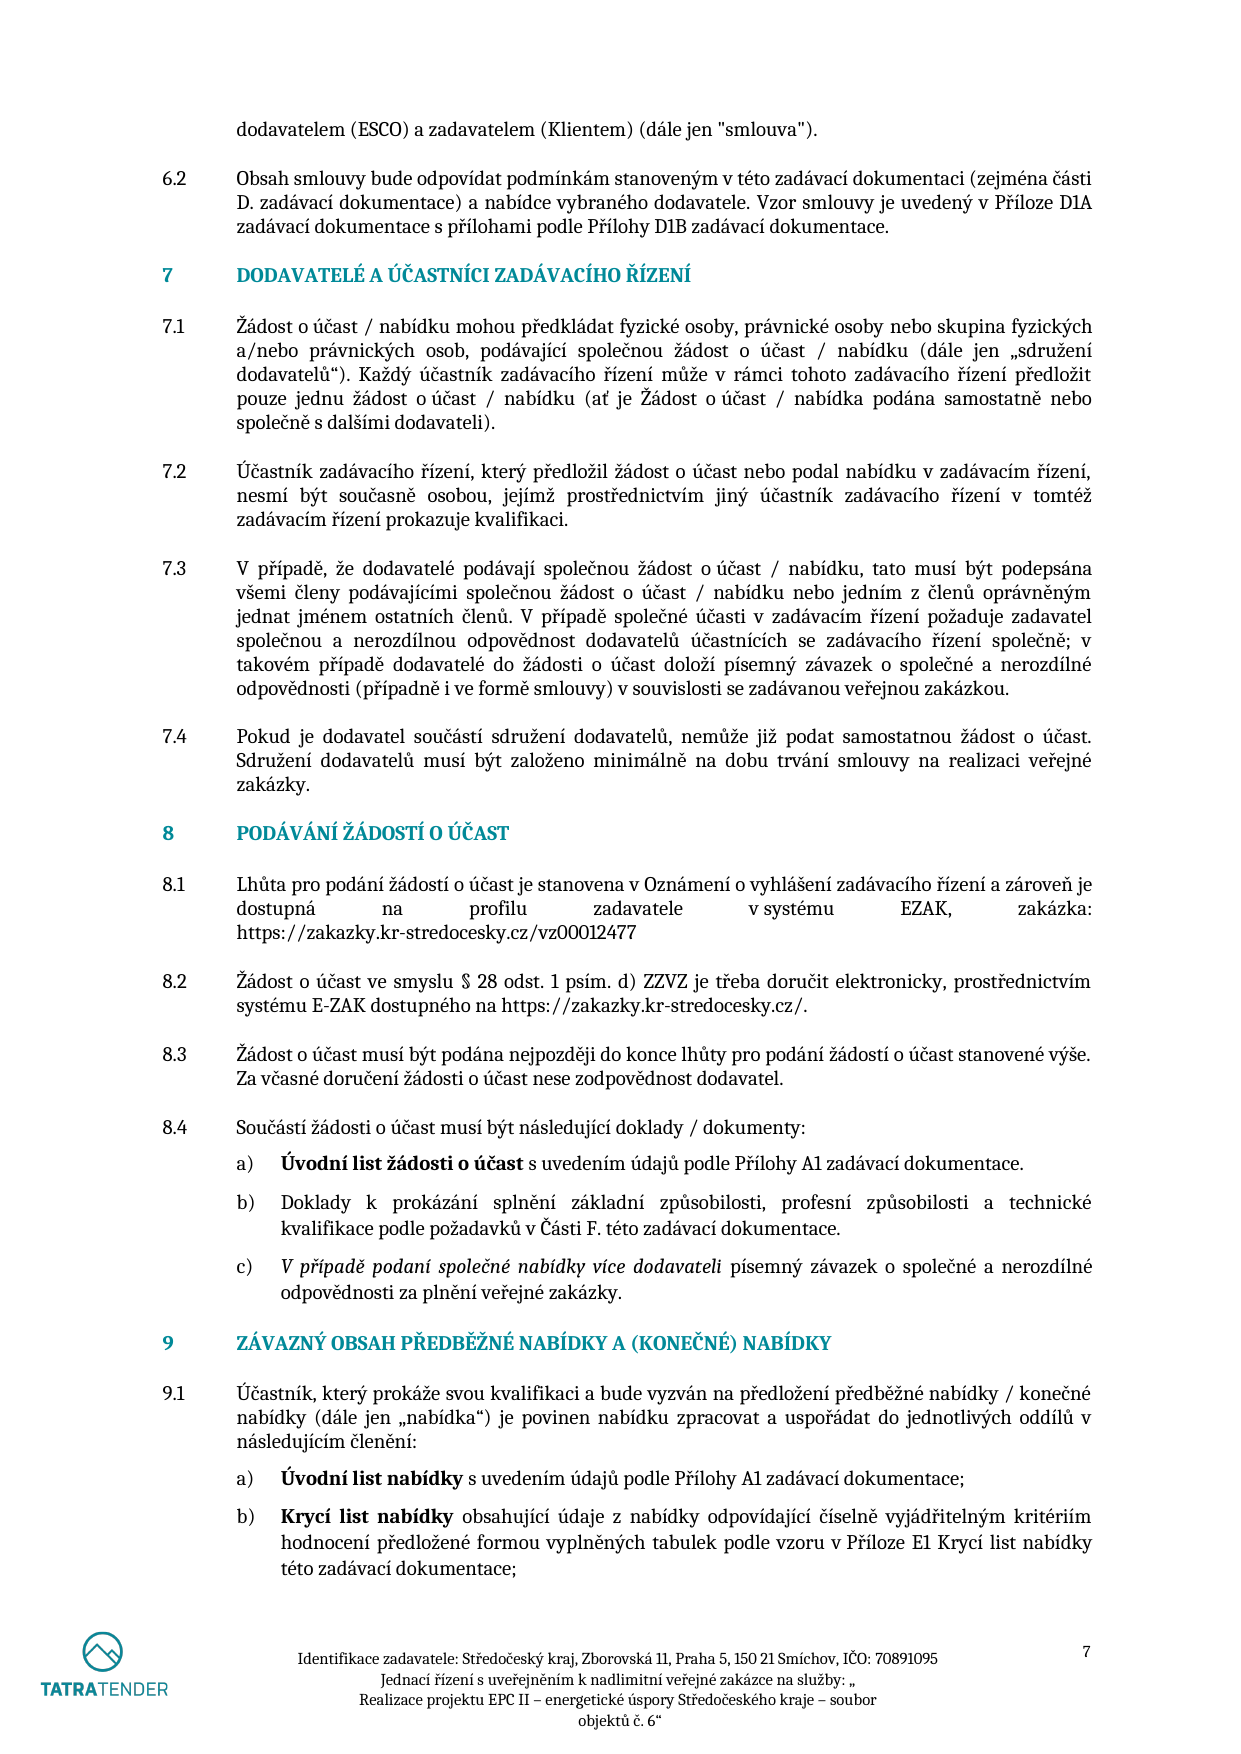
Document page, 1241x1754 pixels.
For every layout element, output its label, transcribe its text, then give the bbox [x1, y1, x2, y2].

subtitle V případě podaní společné nabídky více dodavateli písemný závazek o společné a nerozdílné odpovědnosti za plnění veřejné zakázky. [236, 1254, 1093, 1304]
subtitle Účastník zadávacího řízení, který předložil žádost o účast nebo podal nabídku v zadávacím řízení, nesmí být současně osobou, jejímž prostřednictvím jiný účastník zadávacího řízení v tomtéž zadávacím řízení prokazuje kvalifikaci. [162, 459, 1093, 531]
subtitle Podávání žádostí o účast [162, 822, 1093, 846]
subtitle Součástí žádosti o účast musí být následující doklady / dokumenty: [162, 1116, 1093, 1139]
subtitle Žádost o účast / nabídku mohou předkládat fyzické osoby, právnické osoby nebo skupina fyzických a/nebo právnických osob, podávající společnou žádost o účast / nabídku (dále jen „sdružení dodavatelů“). Každý účastník zadávacího řízení může v rámci tohoto zadávacího řízení předložit pouze jednu žádost o účast / nabídku (ať je Žádost o účast / nabídka podána samostatně nebo společně s dalšími dodavateli). [162, 315, 1093, 434]
subtitle Závazný obsah předběžné nabídky a (konečné) nabídky [162, 1331, 1093, 1355]
subtitle Obsah smlouvy bude odpovídat podmínkám stanoveným v této zadávací dokumentaci (zejména části D. zadávací dokumentace) a nabídce vybraného dodavatele. Vzor smlouvy je uvedený v Příloze D1A zadávací dokumentace s přílohami podle Přílohy D1B zadávací dokumentace. [162, 167, 1093, 239]
picture [20, 1621, 188, 1710]
subtitle Úvodní list nabídky s uvedením údajů podle Přílohy A1 zadávací dokumentace; [236, 1466, 1093, 1490]
subtitle Krycí list nabídky obsahující údaje z nabídky odpovídající číselně vyjádřitelným kritériím hodnocení předložené formou vyplněných tabulek podle vzoru v Příloze E1 Krycí list nabídky této zadávací dokumentace; [236, 1505, 1093, 1580]
subtitle Žádost o účast ve smyslu § 28 odst. 1 psím. d) ZZVZ je třeba doručit elektronicky, prostřednictvím systému E-ZAK dostupného na https://zakazky.kr-stredocesky.cz/. [162, 970, 1093, 1018]
subtitle Účastník, který prokáže svou kvalifikaci a bude vyzván na předložení předběžné nabídky / konečné nabídky (dále jen „nabídka“) je povinen nabídku zpracovat a uspořádat do jednotlivých oddílů v následujícím členění: [162, 1382, 1093, 1454]
subtitle Úvodní list žádosti o účast s uvedením údajů podle Přílohy A1 zadávací dokumentace. [236, 1152, 1093, 1176]
subtitle V případě, že dodavatelé podávají společnou žádost o účast / nabídku, tato musí být podepsána všemi členy podávajícími společnou žádost o účast / nabídku nebo jedním z členů oprávněným jednat jménem ostatních členů. V případě společné účasti v zadávacím řízení požaduje zadavatel společnou a nerozdílnou odpovědnost dodavatelů účastnících se zadávacího řízení společně; v takovém případě dodavatelé do žádosti o účast doloží písemný závazek o společné a nerozdílné odpovědnosti (případně i ve formě smlouvy) v souvislosti se zadávanou veřejnou zakázkou. [162, 556, 1093, 700]
subtitle Lhůta pro podání žádostí o účast je stanovena v Oznámení o vyhlášení zadávacího řízení a zároveň je dostupná na profilu zadavatele v systému EZAK, zakázka: https://zakazky.kr-stredocesky.cz/vz00012477 [162, 873, 1093, 945]
subtitle Doklady k prokázání splnění základní způsobilosti, profesní způsobilosti a technické kvalifikace podle požadavků v Části F. této zadávací dokumentace. [236, 1190, 1093, 1240]
subtitle Pokud je dodavatel součástí sdružení dodavatelů, nemůže již podat samostatnou žádost o účast. Sdružení dodavatelů musí být založeno minimálně na dobu trvání smlouvy na realizaci veřejné zakázky. [162, 725, 1093, 797]
subtitle Žádost o účast musí být podána nejpozději do konce lhůty pro podání žádostí o účast stanovené výše. Za včasné doručení žádosti o účast nese zodpovědnost dodavatel. [162, 1043, 1093, 1091]
subtitle Dodavatelé a účastníci zadávacího řízení [162, 264, 1093, 288]
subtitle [162, 118, 1093, 142]
